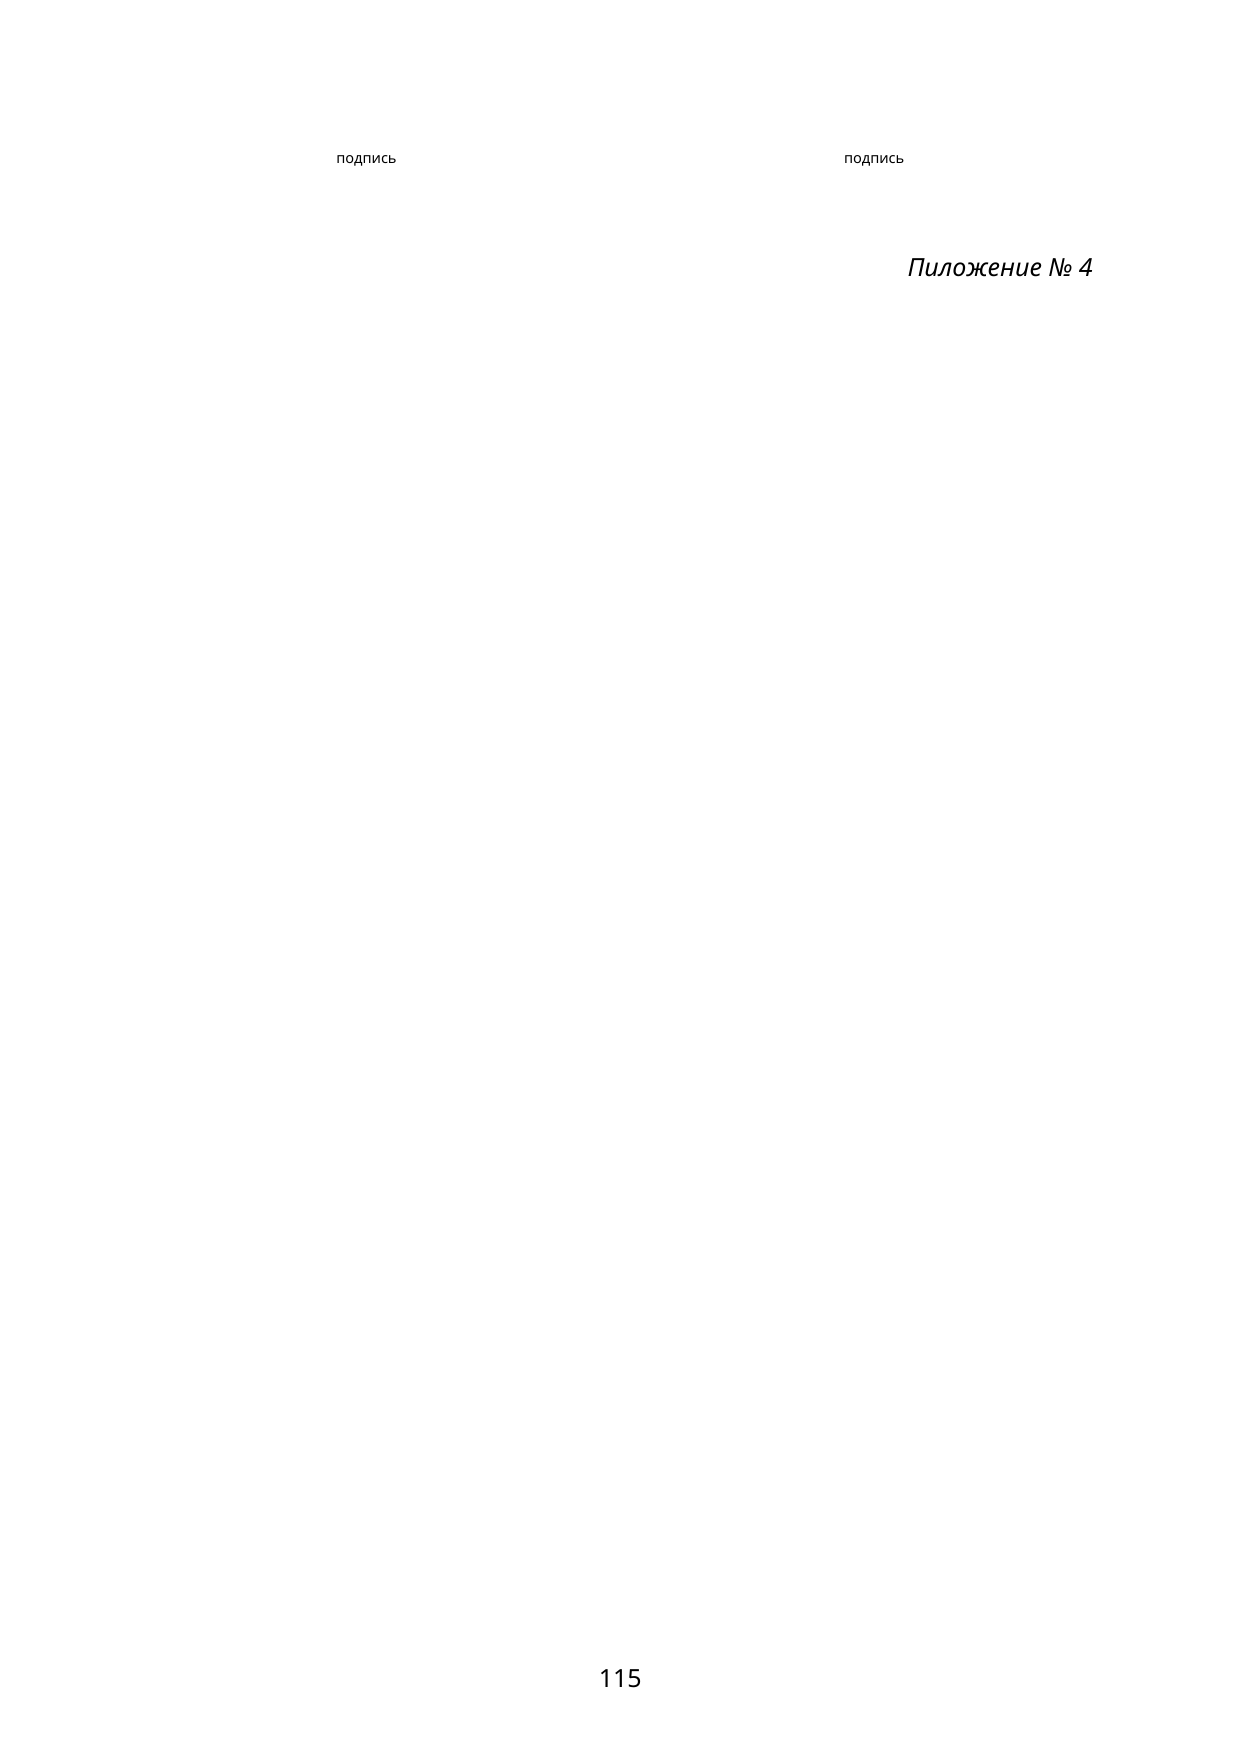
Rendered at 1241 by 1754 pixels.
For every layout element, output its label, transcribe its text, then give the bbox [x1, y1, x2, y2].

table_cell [620, 148, 1128, 198]
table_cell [112, 148, 620, 198]
text Пиложение № 4 [148, 249, 1092, 283]
